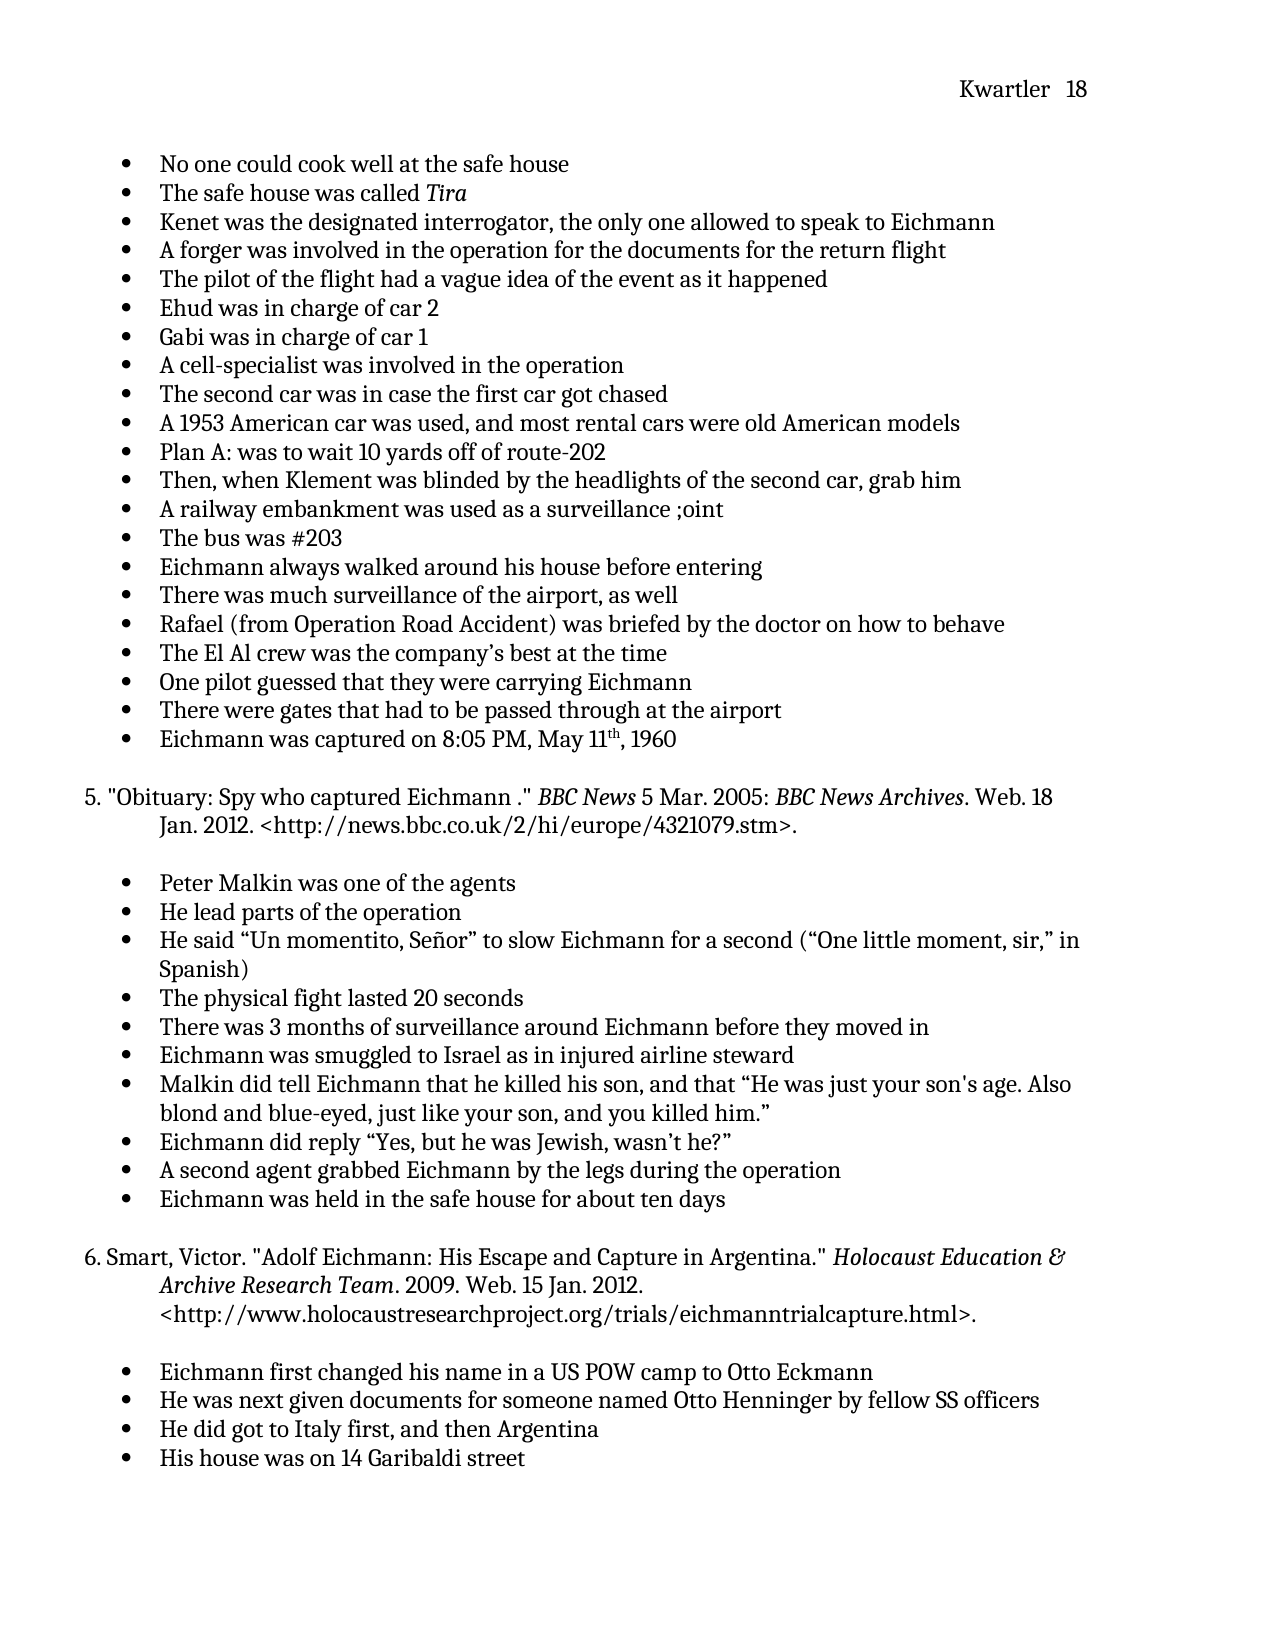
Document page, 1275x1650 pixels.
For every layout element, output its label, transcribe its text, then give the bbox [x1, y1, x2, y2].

text 5. "Obituary: Spy who captured Eichmann ." BBC News 5 Mar. 2005: BBC News Archives. Web. 18 Jan. 2012. <http://news.bbc.co.uk/2/hi/europe/4321079.stm>. [84, 782, 1087, 840]
list Eichmann was held in the safe house for about ten days [122, 1185, 1087, 1214]
list The second car was in case the first car got chased [122, 380, 1087, 409]
list A forger was involved in the operation for the documents for the return flight [122, 236, 1087, 265]
list He said “Un momentito, Señor” to slow Eichmann for a second (“One little moment, sir,” in Spanish) [122, 926, 1087, 984]
list A cell-specialist was involved in the operation [122, 351, 1087, 380]
list Eichmann was captured on 8:05 PM, May 11th, 1960 [122, 725, 1087, 754]
list A 1953 American car was used, and most rental cars were old American models [122, 409, 1087, 437]
list The safe house was called Tira [122, 179, 1087, 207]
list Rafael (from Operation Road Accident) was briefed by the doctor on how to behave [122, 610, 1087, 639]
list There was much surveillance of the airport, as well [122, 581, 1087, 610]
list His house was on 14 Garibaldi street [122, 1444, 1087, 1472]
list He was next given documents for someone named Otto Henninger by fellow SS officers [122, 1386, 1087, 1415]
text 6. Smart, Victor. "Adolf Eichmann: His Escape and Capture in Argentina." Holocaust Education & Archive Research Team. 2009. Web. 15 Jan. 2012. <http://www.holocaustresearchproject.org/trials/eichmanntrialcapture.html>. [84, 1242, 1087, 1329]
list The bus was #203 [122, 524, 1087, 552]
list The El Al crew was the company’s best at the time [122, 639, 1087, 667]
list A second agent grabbed Eichmann by the legs during the operation [122, 1156, 1087, 1185]
list There were gates that had to be passed through at the airport [122, 696, 1087, 725]
list There was 3 months of surveillance around Eichmann before they moved in [122, 1012, 1087, 1041]
list Eichmann was smuggled to Israel as in injured airline steward [122, 1041, 1087, 1070]
list No one could cook well at the safe house [122, 150, 1087, 179]
list He did got to Italy first, and then Argentina [122, 1415, 1087, 1444]
list One pilot guessed that they were carrying Eichmann [122, 667, 1087, 696]
list Malkin did tell Eichmann that he killed his son, and that “He was just your son's age. Also blond and blue-eyed, just like your son, and you killed him.” [122, 1070, 1087, 1127]
list Then, when Klement was blinded by the headlights of the second car, grab him [122, 466, 1087, 495]
list Eichmann always walked around his house before entering [122, 552, 1087, 581]
list Kenet was the designated interrogator, the only one allowed to speak to Eichmann [122, 207, 1087, 236]
list The pilot of the flight had a vague idea of the event as it happened [122, 265, 1087, 294]
list A railway embankment was used as a surveillance ;oint [122, 495, 1087, 524]
list Ehud was in charge of car 2 [122, 294, 1087, 322]
list Peter Malkin was one of the agents [122, 869, 1087, 897]
list Plan A: was to wait 10 yards off of route-202 [122, 437, 1087, 466]
list Eichmann first changed his name in a US POW camp to Otto Eckmann [122, 1357, 1087, 1386]
list The physical fight lasted 20 seconds [122, 984, 1087, 1012]
list Gabi was in charge of car 1 [122, 322, 1087, 351]
list Eichmann did reply “Yes, but he was Jewish, wasn’t he?” [122, 1127, 1087, 1156]
list He lead parts of the operation [122, 897, 1087, 926]
